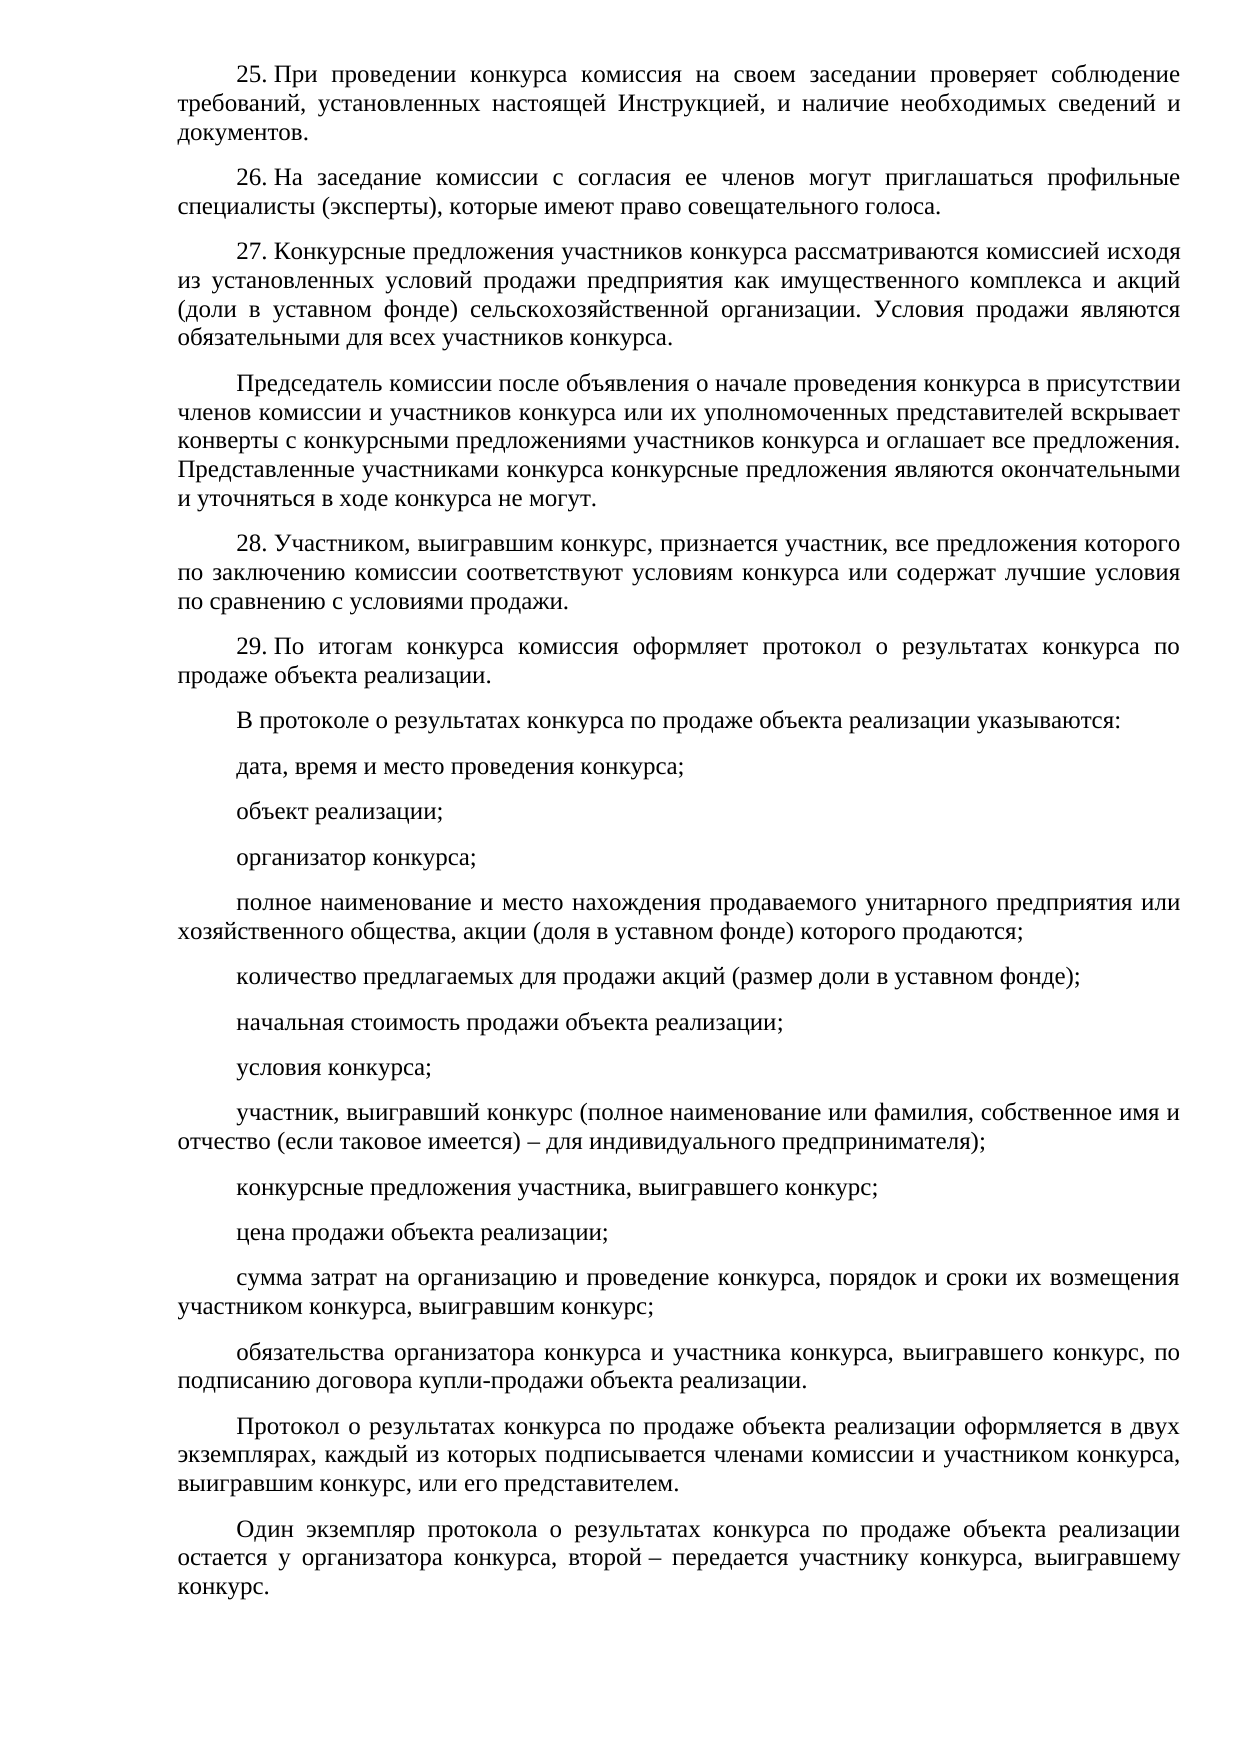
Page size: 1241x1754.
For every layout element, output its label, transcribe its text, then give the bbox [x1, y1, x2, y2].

text Протокол о результатах конкурса по продаже объекта реализации оформляется в двух экземплярах, каждый из которых подписывается членами комиссии и участником конкурса, выигравшим конкурс, или его представителем. [177, 1411, 1181, 1497]
text дата, время и место проведения конкурса; [177, 751, 1181, 779]
text 29. По итогам конкурса комиссия оформляет протокол о результатах конкурса по продаже объекта реализации. [177, 631, 1181, 689]
text 25. При проведении конкурса комиссия на своем заседании проверяет соблюдение требований, установленных настоящей Инструкцией, и наличие необходимых сведений и документов. [177, 59, 1181, 145]
text 28. Участником, выигравшим конкурс, признается участник, все предложения которого по заключению комиссии соответствуют условиям конкурса или содержат лучшие условия по сравнению с условиями продажи. [177, 528, 1181, 614]
text объект реализации; [177, 796, 1181, 825]
text сумма затрат на организацию и проведение конкурса, порядок и сроки их возмещения участником конкурса, выигравшим конкурс; [177, 1262, 1181, 1320]
text участник, выигравший конкурс (полное наименование или фамилия, собственное имя и отчество (если таковое имеется) – для индивидуального предпринимателя); [177, 1097, 1181, 1155]
text количество предлагаемых для продажи акций (размер доли в уставном фонде); [177, 961, 1181, 990]
text Один экземпляр протокола о результатах конкурса по продаже объекта реализации остается у организатора конкурса, второй – передается участнику конкурса, выигравшему конкурс. [177, 1514, 1181, 1600]
text Председатель комиссии после объявления о начале проведения конкурса в присутствии членов комиссии и участников конкурса или их уполномоченных представителей вскрывает конверты с конкурсными предложениями участников конкурса и оглашает все предложения. Представленные участниками конкурса конкурсные предложения являются окончательными и уточняться в ходе конкурса не могут. [177, 368, 1181, 512]
text конкурсные предложения участника, выигравшего конкурс; [177, 1172, 1181, 1200]
text организатор конкурса; [177, 842, 1181, 870]
text 27. Конкурсные предложения участников конкурса рассматриваются комиссией исходя из установленных условий продажи предприятия как имущественного комплекса и акций (доли в уставном фонде) сельскохозяйственной организации. Условия продажи являются обязательными для всех участников конкурса. [177, 236, 1181, 351]
text В протоколе о результатах конкурса по продаже объекта реализации указываются: [177, 705, 1181, 734]
text начальная стоимость продажи объекта реализации; [177, 1007, 1181, 1035]
text 26. На заседание комиссии с согласия ее членов могут приглашаться профильные специалисты (эксперты), которые имеют право совещательного голоса. [177, 162, 1181, 219]
text условия конкурса; [177, 1052, 1181, 1081]
text цена продажи объекта реализации; [177, 1217, 1181, 1246]
text обязательства организатора конкурса и участника конкурса, выигравшего конкурс, по подписанию договора купли-продажи объекта реализации. [177, 1337, 1181, 1394]
text полное наименование и место нахождения продаваемого унитарного предприятия или хозяйственного общества, акции (доля в уставном фонде) которого продаются; [177, 887, 1181, 944]
